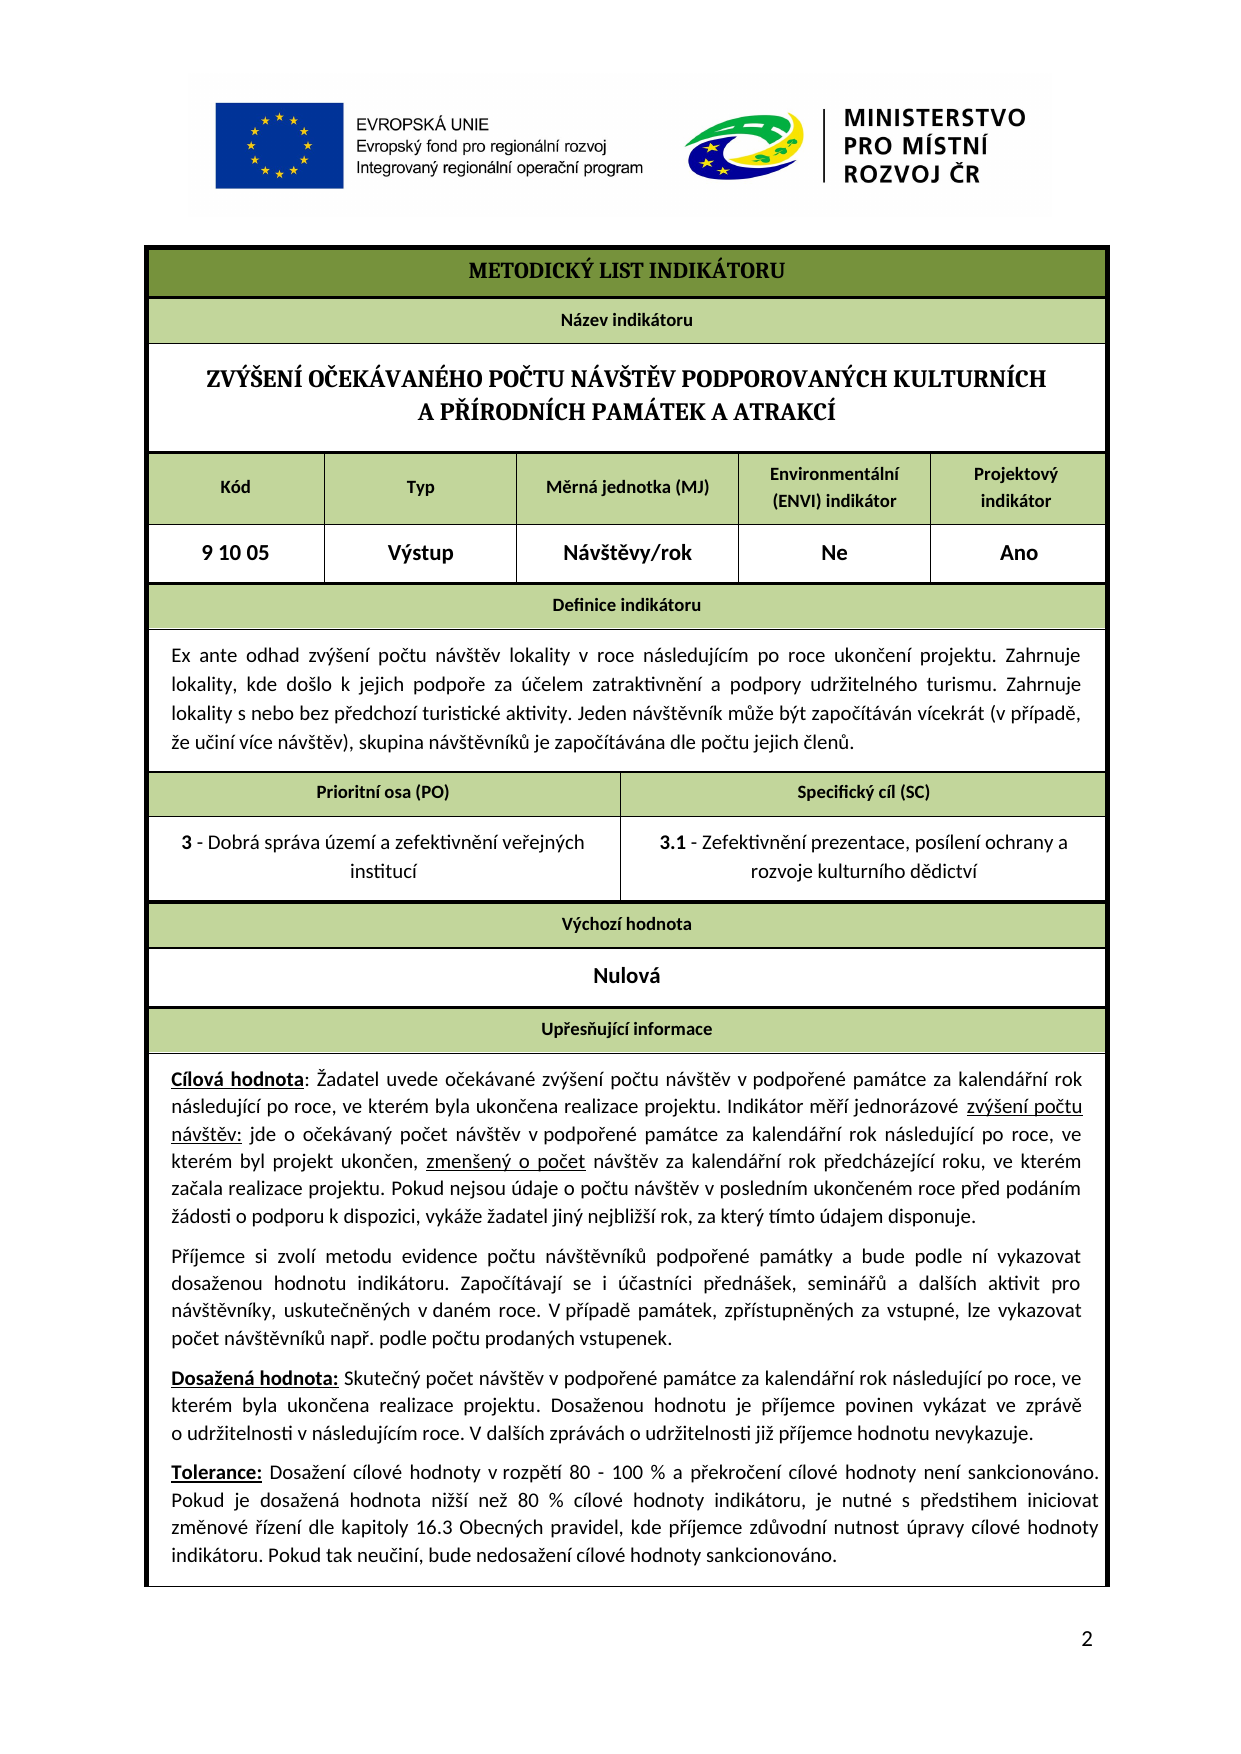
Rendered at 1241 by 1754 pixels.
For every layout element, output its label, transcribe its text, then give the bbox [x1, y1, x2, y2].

table_cell Měrná jednotka (MJ) [517, 454, 738, 524]
table_cell Zvýšení očekávaného počtu návštěv podporovaných kulturních a přírodních památek a atrakcí [149, 344, 1105, 451]
table_cell Ex ante odhad zvýšení počtu návštěv lokality v roce následujícím po roce ukončení projektu. Zahrnuje lokality, kde došlo k jejich podpoře za účelem zatraktivnění a podpory udržitelného turismu. Zahrnuje lokality s nebo bez předchozí turistické aktivity. Jeden návštěvník může být započítáván vícekrát (v případě, že učiní více návštěv), skupina návštěvníků je započítávána dle počtu jejich členů. [149, 630, 1105, 771]
table_cell Kód [149, 454, 324, 524]
table_cell 3 - Dobrá správa území a zefektivnění veřejných institucí [149, 817, 620, 900]
table_cell 9 10 05 [149, 525, 324, 582]
table_cell Návštěvy/rok [517, 525, 738, 582]
table_cell Nulová [149, 949, 1105, 1006]
table_cell Ano [931, 525, 1105, 582]
table_cell Upřesňující informace [149, 1009, 1105, 1052]
table_cell Projektový indikátor [931, 454, 1105, 524]
table_cell Specifický cíl (SC) [621, 773, 1105, 816]
table_cell Výstup [325, 525, 516, 582]
table_cell 3.1 - Zefektivnění prezentace, posílení ochrany a rozvoje kulturního dědictví [621, 817, 1105, 900]
table_cell Definice indikátoru [149, 585, 1105, 628]
table_cell Prioritní osa (PO) [149, 773, 620, 816]
table_cell Výchozí hodnota [149, 904, 1105, 947]
table_cell Typ [325, 454, 516, 524]
picture [187, 73, 1053, 217]
table_cell Název indikátoru [149, 299, 1105, 343]
table_cell Environmentální (ENVI) indikátor [739, 454, 930, 524]
table_cell Ne [739, 525, 930, 582]
table_header METODICKÝ LIST INDIKÁTORU [149, 250, 1105, 296]
